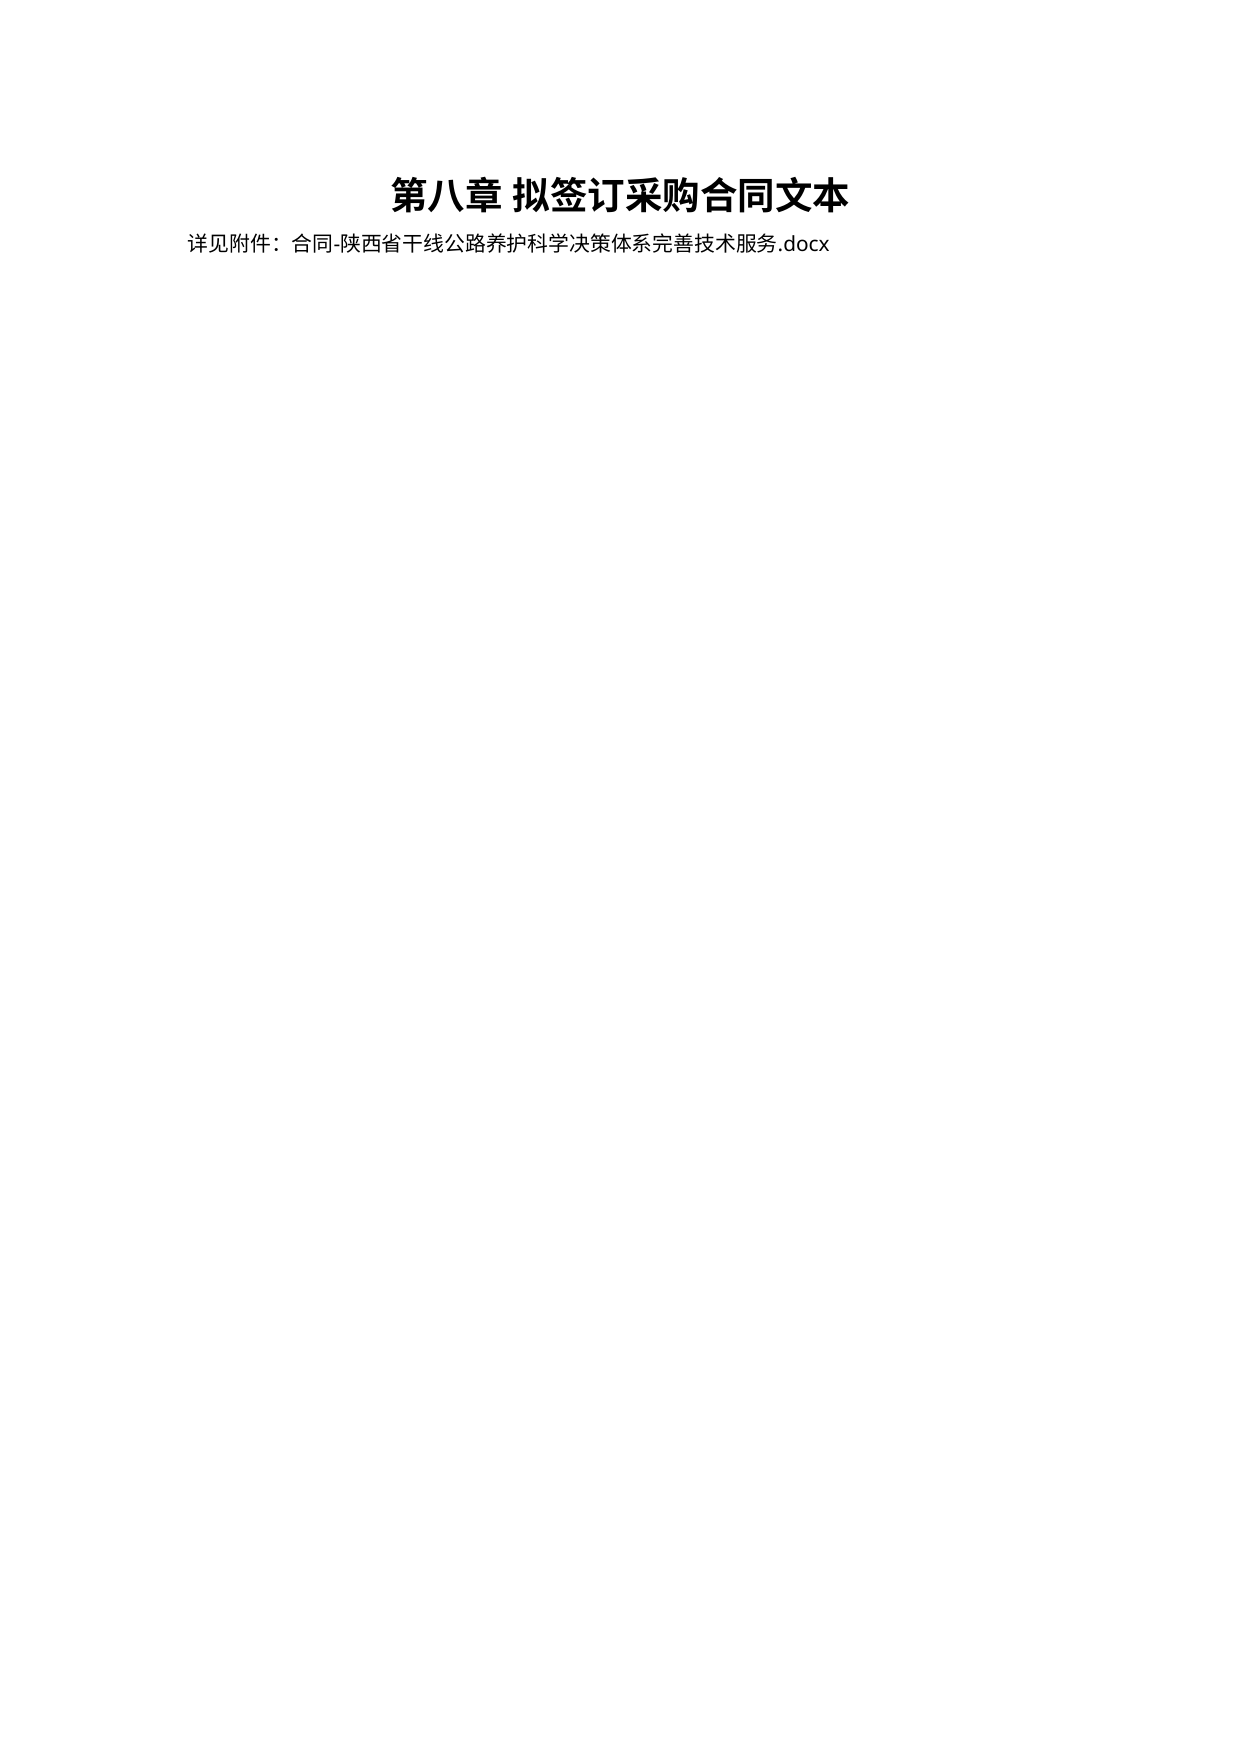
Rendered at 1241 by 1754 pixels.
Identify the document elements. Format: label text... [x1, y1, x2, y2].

text 详见附件：合同-陕西省干线公路养护科学决策体系完善技术服务.docx [187, 227, 1053, 259]
text 第八章 拟签订采购合同文本 [187, 162, 1053, 227]
